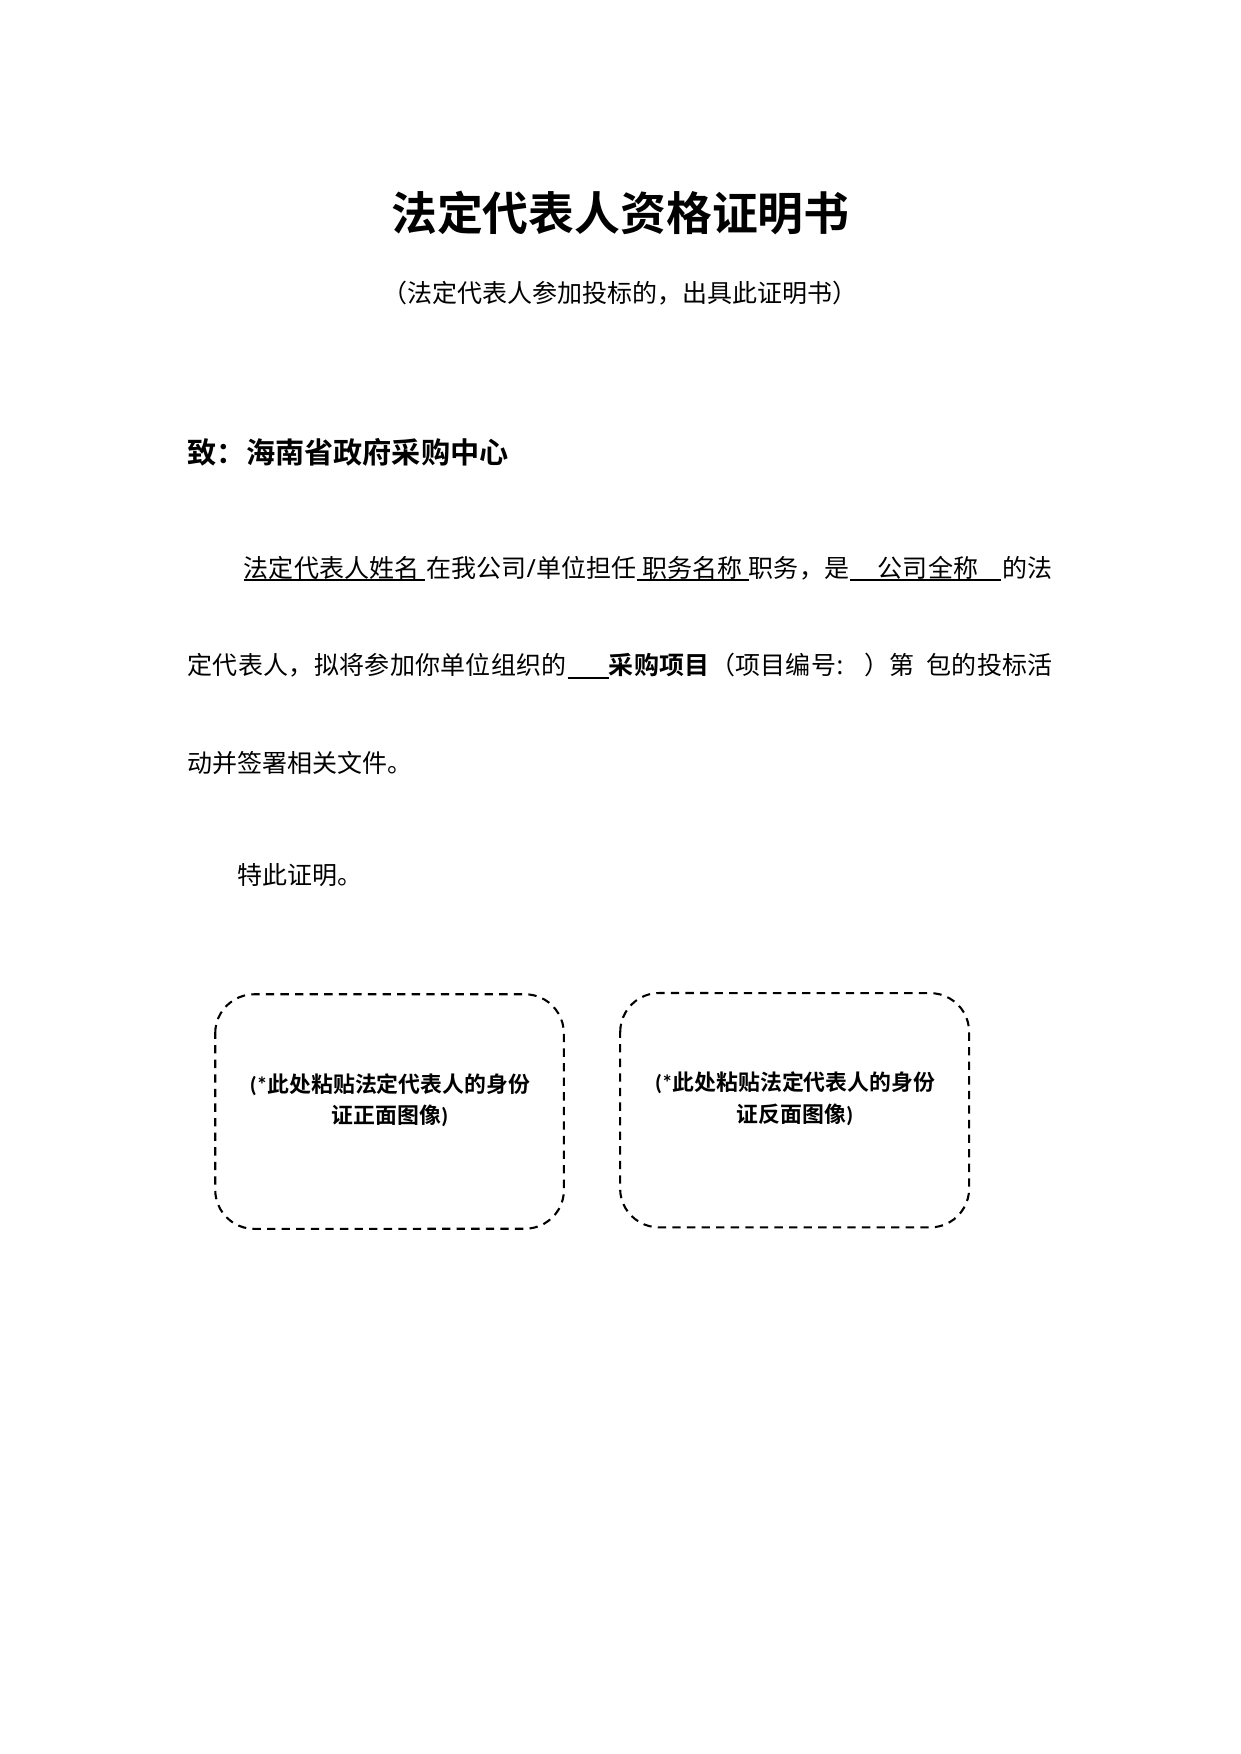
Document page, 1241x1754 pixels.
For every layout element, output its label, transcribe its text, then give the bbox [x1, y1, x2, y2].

text 致：海南省政府采购中心 [187, 419, 1053, 484]
text 特此证明。 [187, 841, 1053, 906]
text （法定代表人参加投标的，出具此证明书） [187, 259, 1053, 324]
text 法定代表人姓名 在我公司/单位担任 职务名称 职务，是 公司全称 的法定代表人，拟将参加你单位组织的 采购项目（项目编号: ）第 包的投标活动并签署相关文件。 [187, 534, 1053, 794]
text 法定代表人资格证明书 [187, 162, 1053, 259]
